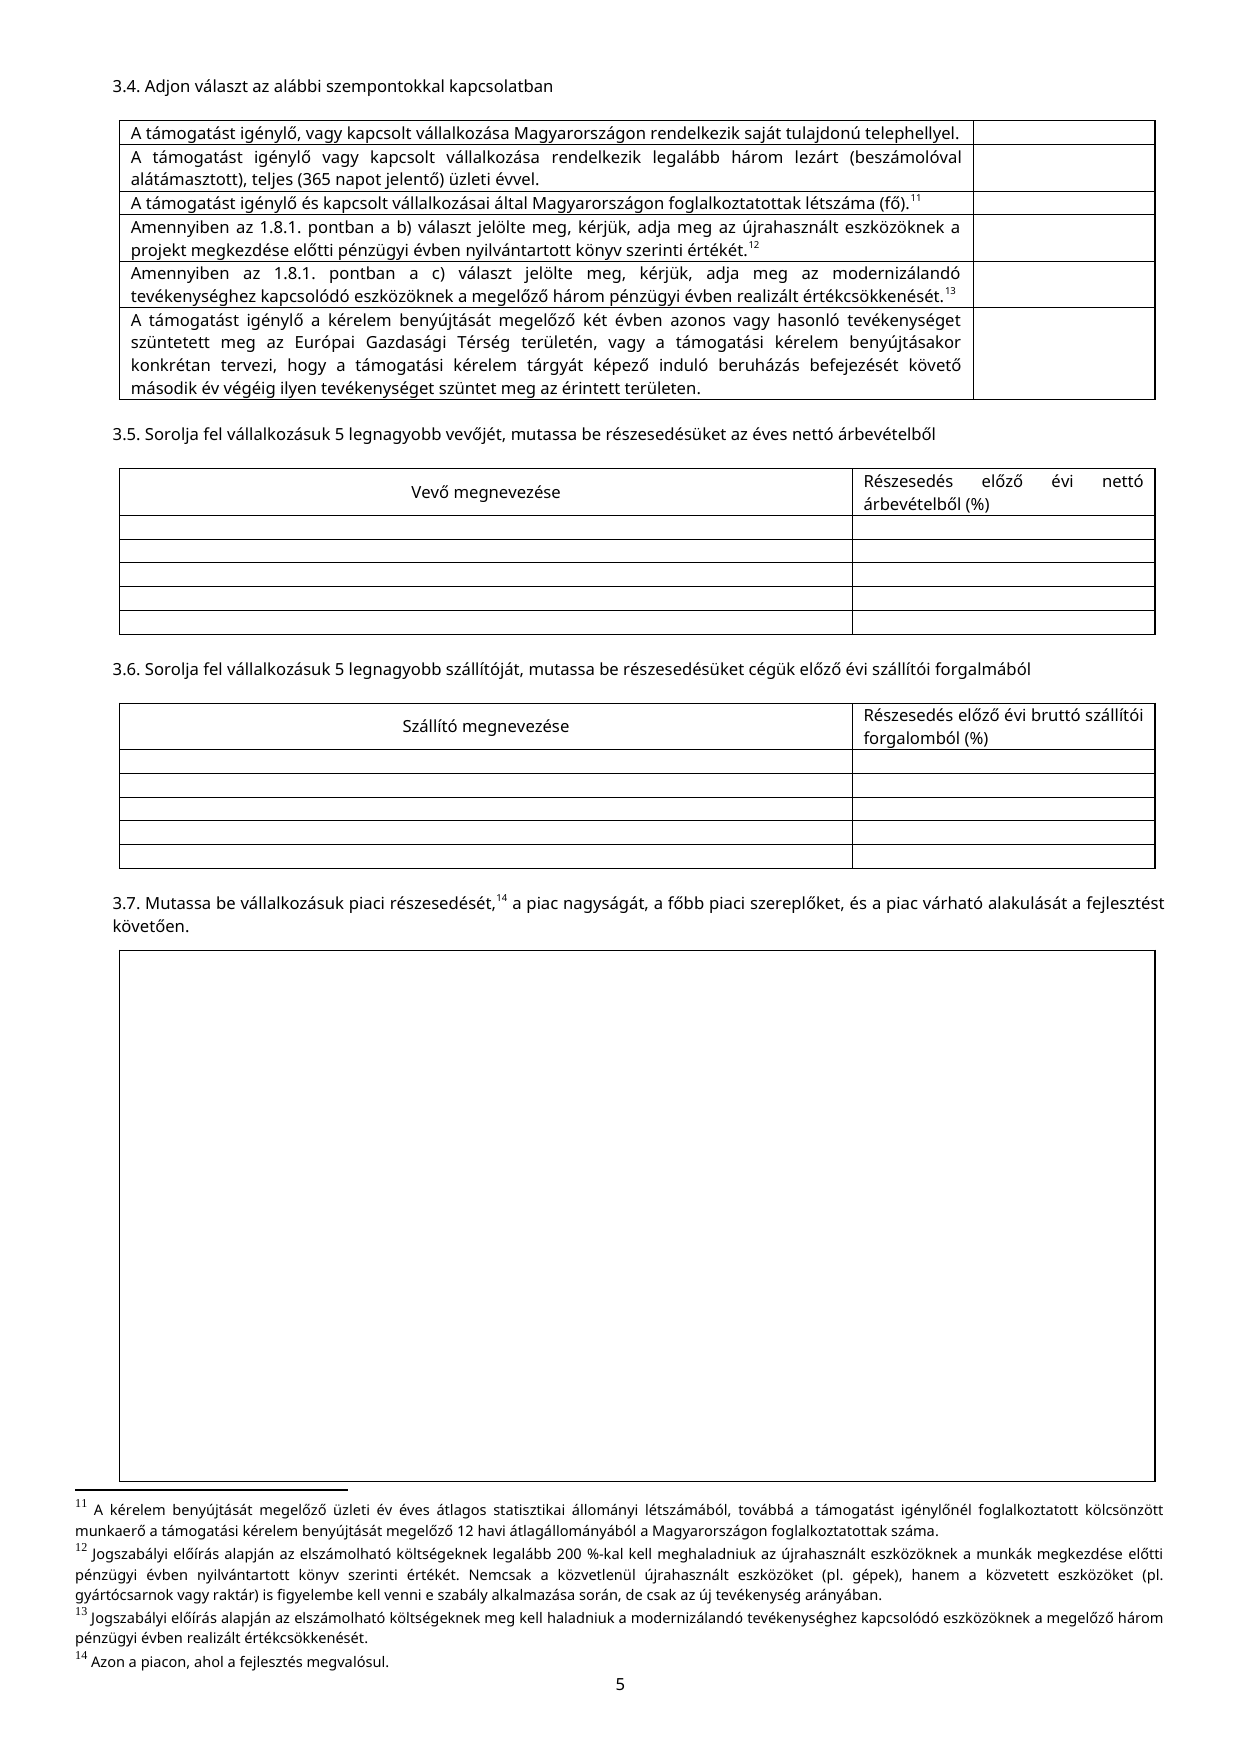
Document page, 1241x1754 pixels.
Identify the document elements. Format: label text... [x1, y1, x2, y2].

text 3.5. Sorolja fel vállalkozásuk 5 legnagyobb vevőjét, mutassa be részesedésüket az éves nettó árbevételből [112, 423, 1165, 446]
table_cell [120, 750, 852, 773]
table_cell A támogatást igénylő a kérelem benyújtását megelőző két évben azonos vagy hasonló tevékenységet szüntetett meg az Európai Gazdasági Térség területén, vagy a támogatási kérelem benyújtásakor konkrétan tervezi, hogy a támogatási kérelem tárgyát képező induló beruházás befejezését követő második év végéig ilyen tevékenységet szüntet meg az érintett területen. [120, 308, 973, 399]
table_cell [974, 192, 1154, 214]
table_cell [853, 798, 1154, 820]
table_cell [120, 516, 852, 538]
table_header A támogatást igénylő, vagy kapcsolt vállalkozása Magyarországon rendelkezik saját tulajdonú telephellyel. [120, 121, 973, 144]
text 3.7. Mutassa be vállalkozásuk piaci részesedését, a piac nagyságát, a főbb piaci szereplőket, és a piac várható alakulását a fejlesztést követően. [112, 892, 1165, 937]
table_cell [853, 845, 1154, 868]
table_cell [974, 262, 1154, 307]
table_cell Amennyiben az 1.8.1. pontban a c) választ jelölte meg, kérjük, adja meg az modernizálandó tevékenységhez kapcsolódó eszközöknek a megelőző három pénzügyi évben realizált értékcsökkenését. [120, 262, 973, 307]
table_header [120, 951, 1154, 1481]
table_header Részesedés előző évi nettó árbevételből (%) [853, 469, 1154, 515]
table_cell [853, 774, 1154, 797]
table_header [974, 121, 1154, 144]
table_cell [974, 145, 1154, 191]
table_cell [974, 215, 1154, 261]
table_cell [120, 540, 852, 562]
table_cell A támogatást igénylő és kapcsolt vállalkozásai által Magyarországon foglalkoztatottak létszáma (fő). [120, 192, 973, 214]
table_cell Amennyiben az 1.8.1. pontban a b) választ jelölte meg, kérjük, adja meg az újrahasznált eszközöknek a projekt megkezdése előtti pénzügyi évben nyilvántartott könyv szerinti értékét. [120, 215, 973, 261]
table_header Részesedés előző évi bruttó szállítói forgalomból (%) [853, 704, 1154, 749]
table_cell [853, 516, 1154, 538]
table_cell [853, 611, 1154, 633]
table_cell [974, 308, 1154, 399]
table_header Szállító megnevezése [120, 704, 852, 749]
text 3.4. Adjon választ az alábbi szempontokkal kapcsolatban [75, 75, 1165, 98]
text 3.6. Sorolja fel vállalkozásuk 5 legnagyobb szállítóját, mutassa be részesedésüket cégük előző évi szállítói forgalmából [112, 657, 1165, 680]
table_cell [853, 821, 1154, 844]
table_cell [120, 611, 852, 633]
table_cell [120, 821, 852, 844]
table_cell A támogatást igénylő vagy kapcsolt vállalkozása rendelkezik legalább három lezárt (beszámolóval alátámasztott), teljes (365 napot jelentő) üzleti évvel. [120, 145, 973, 191]
table_cell [853, 563, 1154, 586]
table_cell [120, 563, 852, 586]
table_cell [120, 774, 852, 797]
table_cell [853, 587, 1154, 610]
table_cell [120, 587, 852, 610]
table_cell [120, 845, 852, 868]
table_cell [853, 540, 1154, 562]
table_cell [120, 798, 852, 820]
table_cell [853, 750, 1154, 773]
table_header Vevő megnevezése [120, 469, 852, 515]
